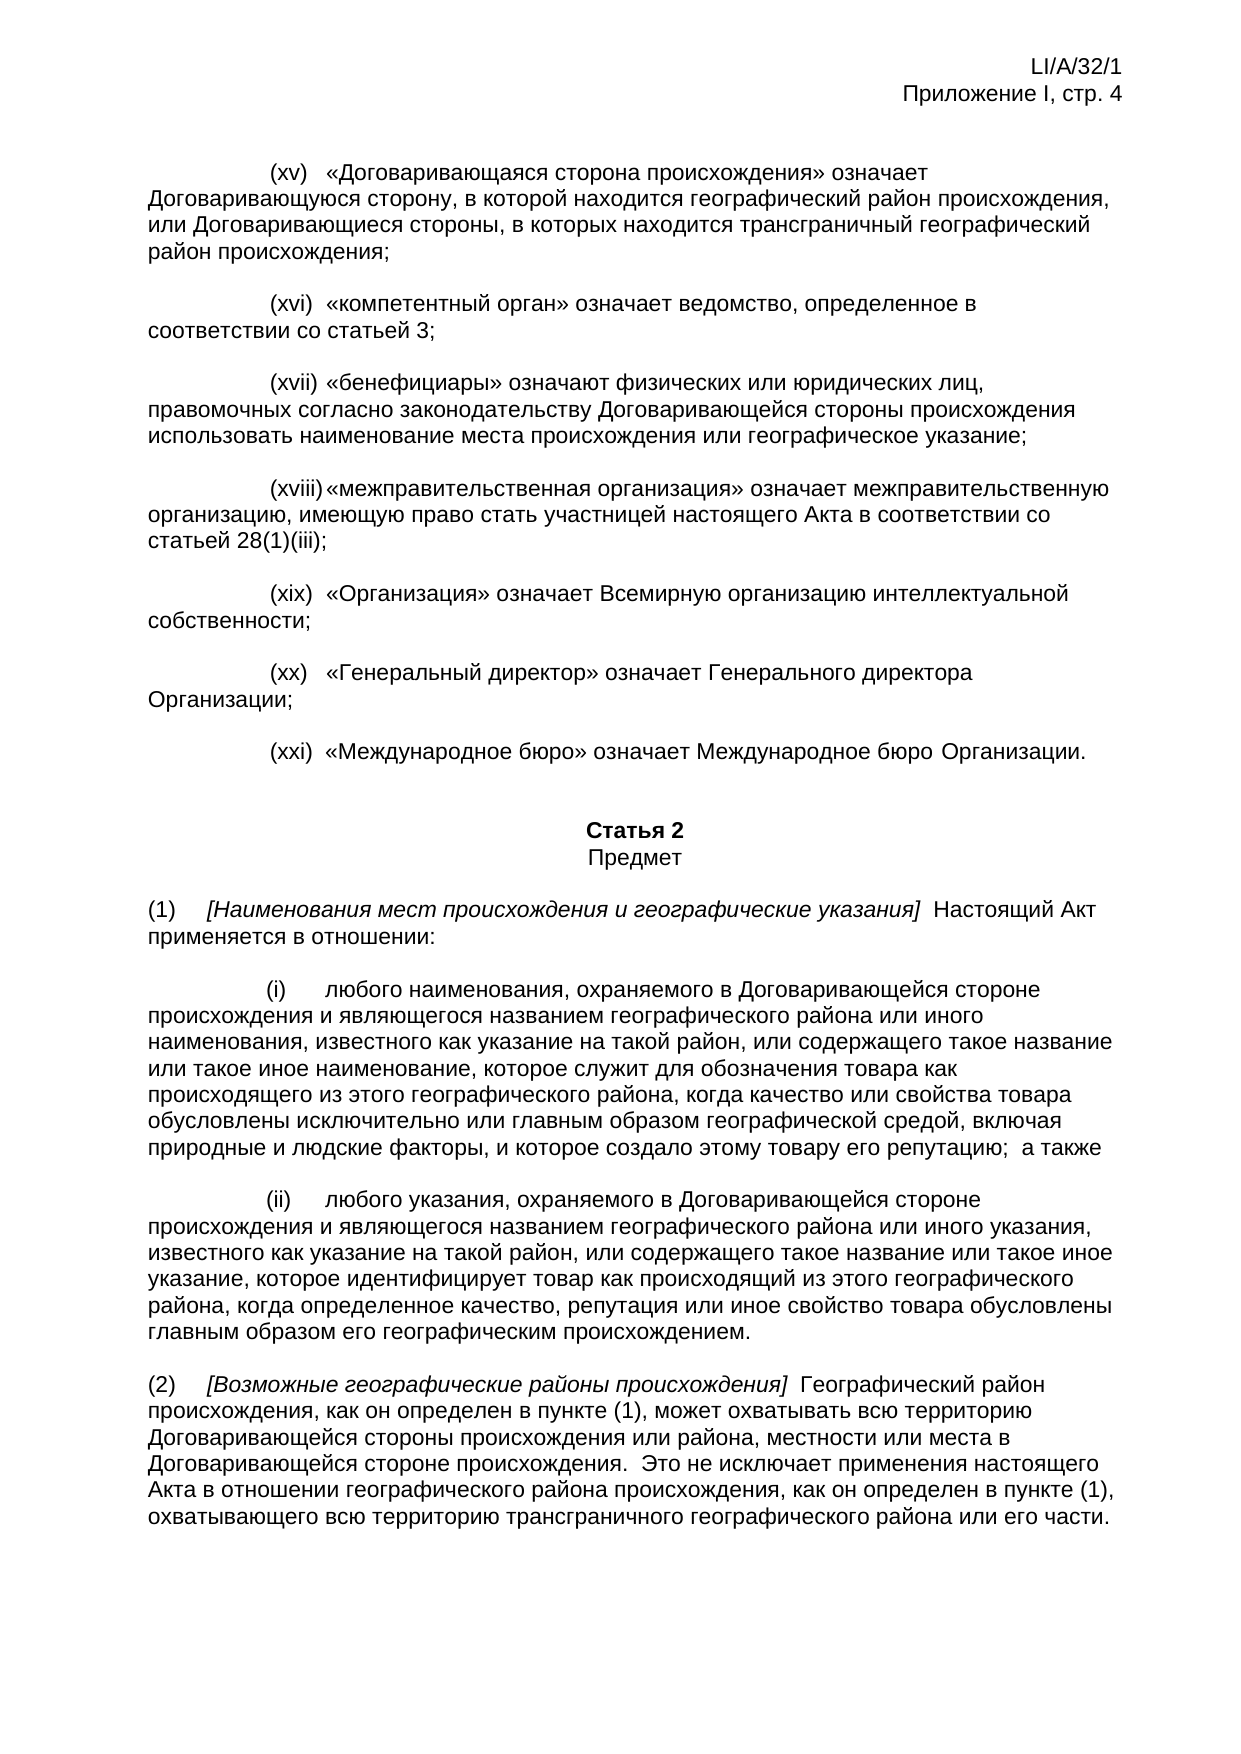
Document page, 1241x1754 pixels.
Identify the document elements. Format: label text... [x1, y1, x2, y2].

text (xix) «Организация» означает Всемирную организацию интеллектуальной собственности; [148, 580, 1122, 633]
text (xv) «Договаривающаяся сторона происхождения» означает Договаривающуюся сторону, в которой находится географический район происхождения, или Договаривающиеся стороны, в которых находится трансграничный географический район происхождения; [148, 158, 1122, 264]
text (i) любого наименования, охраняемого в Договаривающейся стороне происхождения и являющегося названием географического района или иного наименования, известного как указание на такой район, или содержащего такое название или такое иное наименование, которое служит для обозначения товара как происходящего из этого географического района, когда качество или свойства товара обусловлены исключительно или главным образом географической средой, включая природные и людские факторы, и которое создало этому товару его репутацию; а также [148, 976, 1122, 1160]
text (ii) любого указания, охраняемого в Договаривающейся стороне происхождения и являющегося названием географического района или иного указания, известного как указание на такой район, или содержащего такое название или такое иное указание, которое идентифицирует товар как происходящий из этого географического района, когда определенное качество, репутация или иное свойство товара обусловлены главным образом его географическим происхождением. [148, 1186, 1122, 1344]
text (xxi) «Международное бюро» означает Международное бюро Организации. [148, 738, 1122, 765]
text (1) [Наименования мест происхождения и географические указания] Настоящий Акт применяется в отношении: [148, 896, 1122, 949]
text (xvii) «бенефициары» означают физических или юридических лиц, правомочных согласно законодательству Договаривающейся стороны происхождения использовать наименование места происхождения или географическое указание; [148, 369, 1122, 448]
text (xx) «Генеральный директор» означает Генерального директора Организации; [148, 659, 1122, 712]
text (2) [Возможные географические районы происхождения] Географический район происхождения, как он определен в пункте (1), может охватывать всю территорию Договаривающейся стороны происхождения или района, местности или места в Договаривающейся стороне происхождения. Это не исключает применения настоящего Акта в отношении географического района происхождения, как он определен в пункте (1), охватывающего всю территорию трансграничного географического района или его части. [148, 1371, 1122, 1529]
text Статья 2 [148, 817, 1122, 844]
text (xviii) «межправительственная организация» означает межправительственную организацию, имеющую право стать участницей настоящего Акта в соответствии со статьей 28(1)(iii); [148, 475, 1122, 554]
text (xvi) «компетентный орган» означает ведомство, определенное в соответствии со статьей 3; [148, 290, 1122, 343]
text Предмет [148, 844, 1122, 870]
